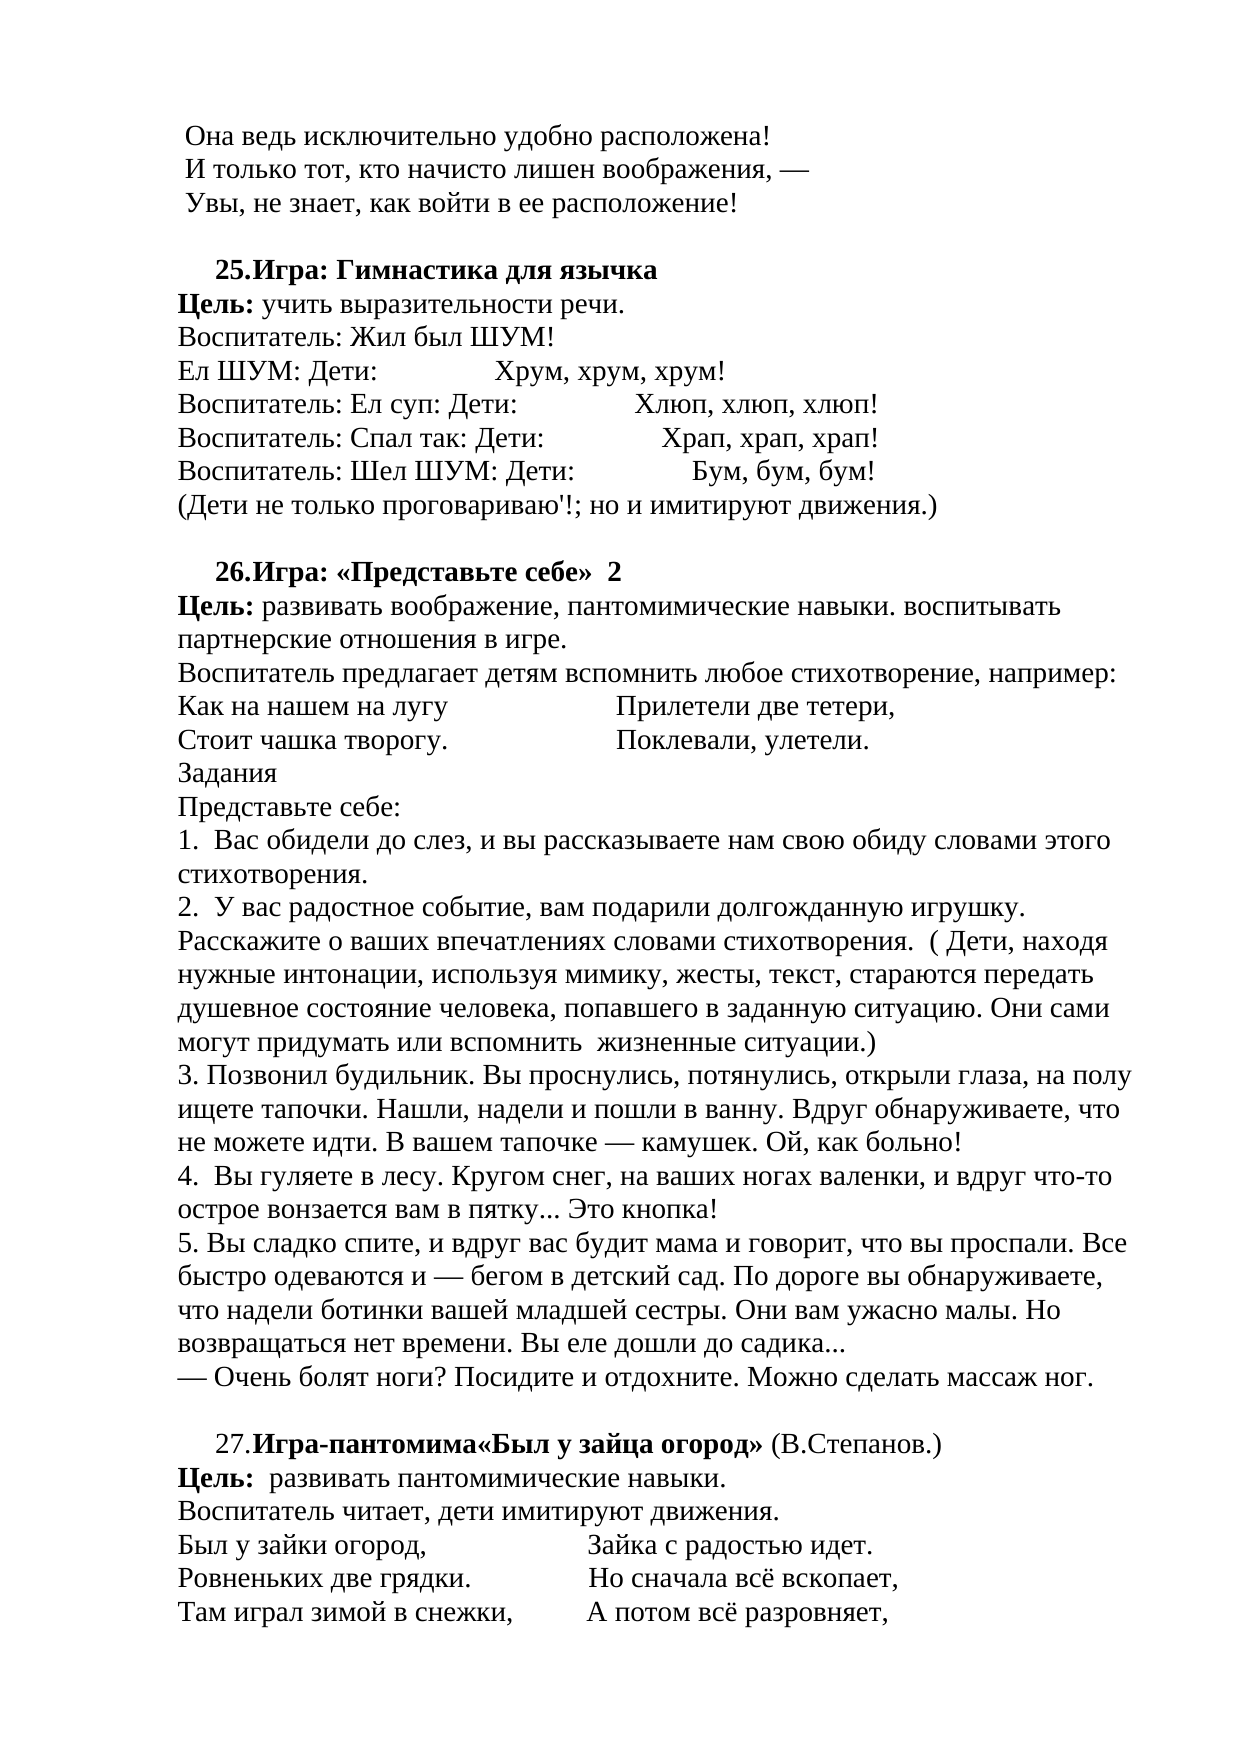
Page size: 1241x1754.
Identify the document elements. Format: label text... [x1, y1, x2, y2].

text Цель: учить выразительности речи. [177, 286, 1152, 319]
text Представьте себе: [177, 789, 1152, 822]
text Воспитатель предлагает детям вспомнить любое стихотворение, например: [177, 655, 1152, 688]
text Увы, не знает, как войти в ее расположение! [177, 185, 1152, 219]
list Игра: «Представьте себе» 2 [215, 554, 1152, 588]
text Задания [177, 755, 1152, 789]
text Воспитатель: Спал так: Дети: Храп, храп, храп! [177, 420, 1152, 453]
text — Очень болят ноги? Посидите и отдохните. Можно сделать массаж ног. [177, 1359, 1152, 1393]
text Воспитатель читает, дети имитируют движения. [177, 1493, 1152, 1527]
text Цель: развивать воображение, пантомимические навыки. воспитывать партнерские отношения в игре. [177, 588, 1152, 655]
text И только тот, кто начисто лишен воображения, — [177, 152, 1152, 185]
text Воспитатель: Ел суп: Дети: Хлюп, хлюп, хлюп! [177, 386, 1152, 420]
list Игра: Гимнастика для язычка [215, 252, 1152, 286]
text Воспитатель: Жил был ШУМ! [177, 319, 1152, 353]
text 4. Вы гуляете в лесу. Кругом снег, на ваших ногах валенки, и вдруг что-то острое вонзается вам в пятку... Это кнопка! [177, 1158, 1152, 1225]
text (Дети не только проговариваю'!; но и имитируют движения.) [177, 487, 1152, 521]
text Ровненьких две грядки. Но сначала всё вскопает, [177, 1560, 1152, 1594]
text Она ведь исключительно удобно расположена! [177, 118, 1152, 152]
text Там играл зимой в снежки, А потом всё разровняет, [177, 1594, 1152, 1627]
text Как на нашем на лугу Прилетели две тетери, [177, 688, 1152, 722]
text 1. Вас обидели до слез, и вы рассказываете нам свою обиду словами этого стихотворения. [177, 822, 1152, 889]
text Стоит чашка творогу. Поклевали, улетели. [177, 722, 1152, 755]
text 3. Позвонил будильник. Вы проснулись, потянулись, открыли глаза, на полу ищете тапочки. Нашли, надели и пошли в ванну. Вдруг обнаруживаете, что не можете идти. В вашем тапочке — камушек. Ой, как больно! [177, 1057, 1152, 1158]
text 2. У вас радостное событие, вам подарили долгожданную игрушку. Расскажите о ваших впечатлениях словами стихотворения. ( Дети, находя нужные интонации, используя мимику, жесты, текст, стараются передать душевное состояние человека, попавшего в заданную ситуацию. Они сами могут придумать или вспомнить жизненные ситуации.) [177, 889, 1152, 1057]
text Цель: развивать пантомимические навыки. [177, 1460, 1152, 1493]
text Ел ШУМ: Дети: Хрум, хрум, хрум! [177, 353, 1152, 386]
list Игра-пантомима«Был у зайца огород» (В.Степанов.) [215, 1426, 1152, 1460]
text Воспитатель: Шел ШУМ: Дети: Бум, бум, бум! [177, 453, 1152, 487]
text 5. Вы сладко спите, и вдруг вас будит мама и говорит, что вы проспали. Все быстро одеваются и — бегом в детский сад. По дороге вы обнаруживаете, что надели ботинки вашей младшей сестры. Они вам ужасно малы. Но возвращаться нет времени. Вы еле дошли до садика... [177, 1225, 1152, 1359]
text Был у зайки огород, Зайка с радостью идет. [177, 1527, 1152, 1560]
